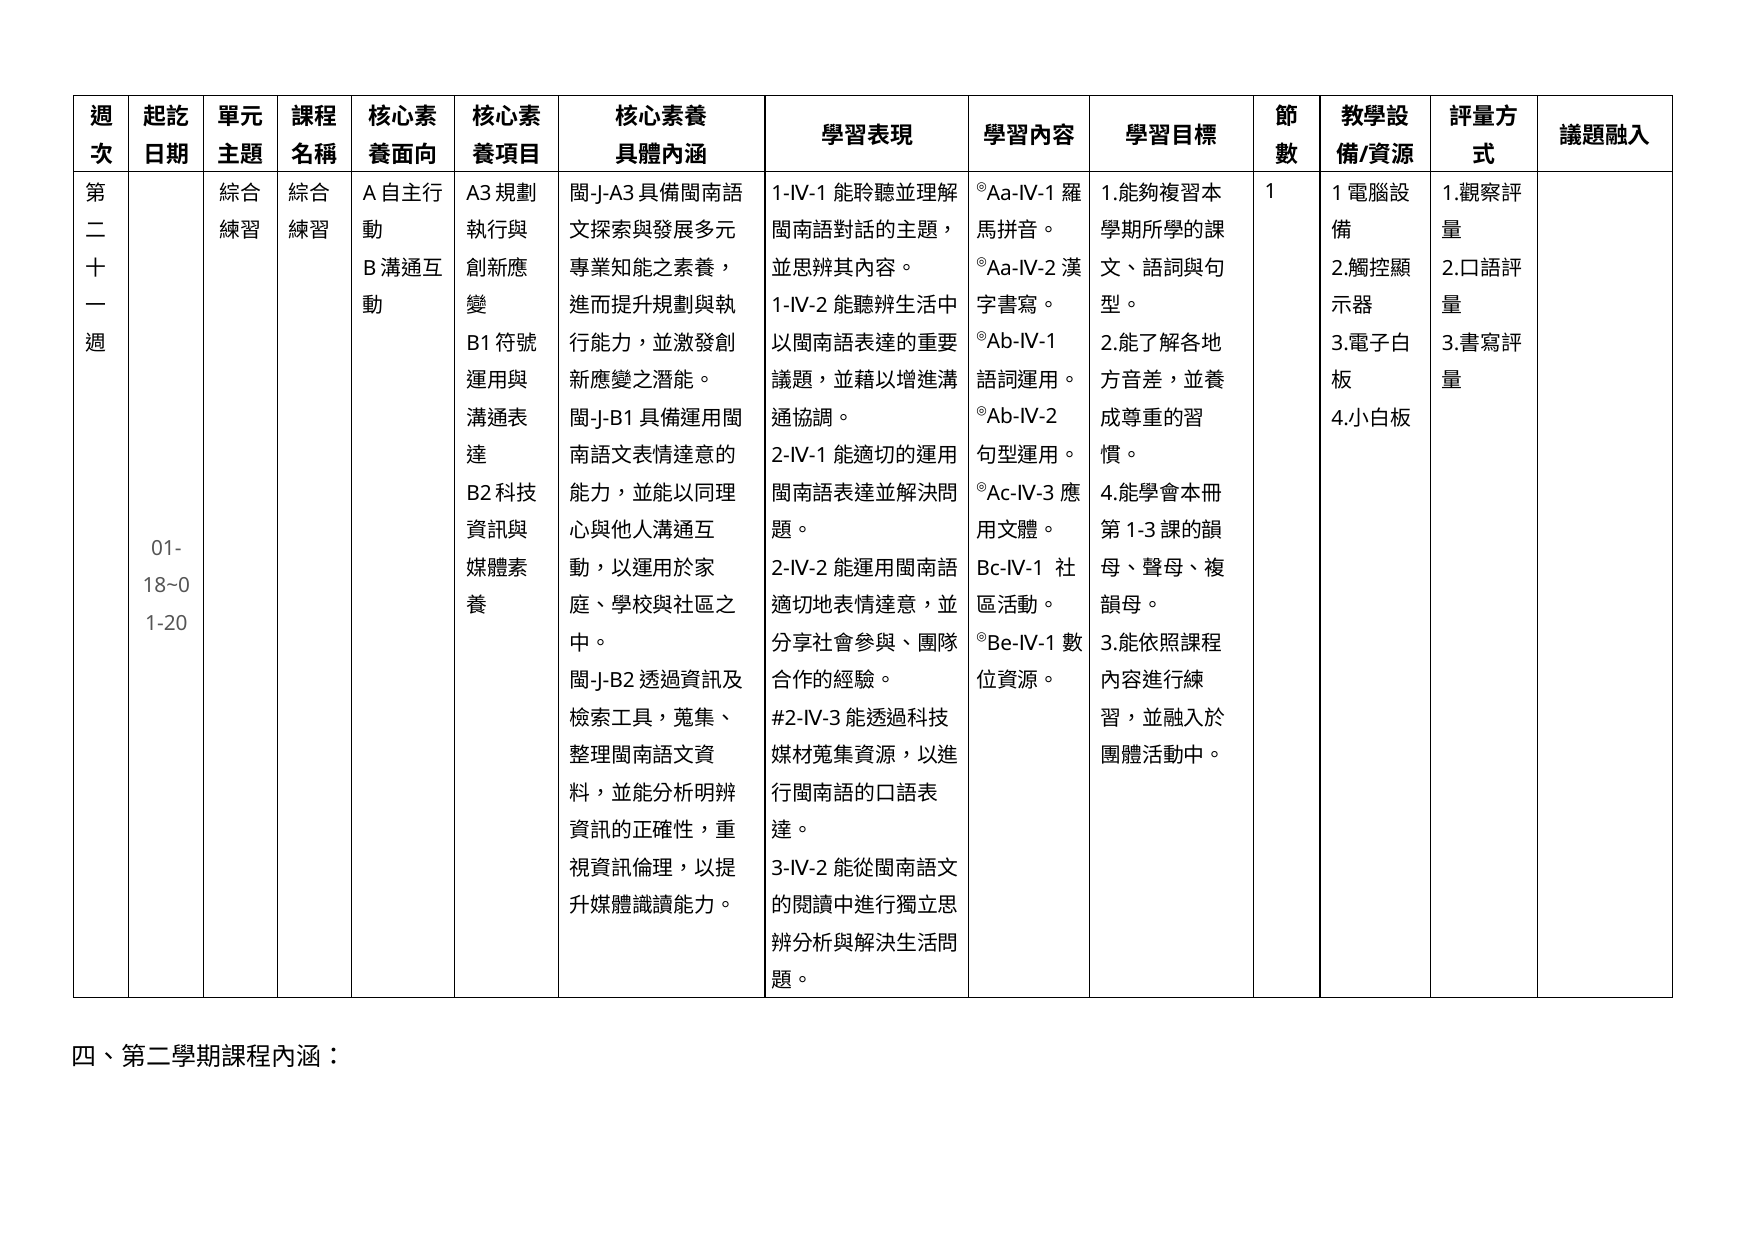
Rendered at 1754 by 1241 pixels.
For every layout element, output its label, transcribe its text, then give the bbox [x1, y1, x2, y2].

table_cell ◎Aa-Ⅳ-1 羅馬拼音。 ◎Aa-Ⅳ-2 漢字書寫。 ◎Ab-Ⅳ-1 語詞運用。 ◎Ab-Ⅳ-2 句型運用。 ◎Ac-Ⅳ-3 應用文體。 Bc-Ⅳ-1 社區活動。 ◎Be-Ⅳ-1 數位資源。 [969, 172, 1089, 997]
table_cell 1-Ⅳ-1 能聆聽並理解閩南語對話的主題，並思辨其內容。 1-Ⅳ-2 能聽辨生活中以閩南語表達的重要議題，並藉以增進溝通協調。 2-Ⅳ-1 能適切的運用閩南語表達並解決問題。 2-Ⅳ-2 能運用閩南語適切地表情達意，並分享社會參與、團隊合作的經驗。 #2-Ⅳ-3能透過科技媒材蒐集資源，以進行閩南語的口語表達。 3-Ⅳ-2 能從閩南語文的閱讀中進行獨立思辨分析與解決生活問題。 [766, 172, 968, 997]
table_cell 綜合練習 [278, 172, 351, 997]
table_header 課程名稱 [278, 96, 351, 171]
table_header 評量方式 [1431, 96, 1537, 171]
table_cell 閩-J-A3具備閩南語文探索與發展多元專業知能之素養，進而提升規劃與執行能力，並激發創新應變之潛能。 閩-J-B1具備運用閩南語文表情達意的能力，並能以同理心與他人溝通互動，以運用於家庭、學校與社區之中。 閩-J-B2透過資訊及檢索工具，蒐集、整理閩南語文資料，並能分析明辨資訊的正確性，重視資訊倫理，以提升媒體識讀能力。 [559, 172, 764, 997]
table_header 學習目標 [1090, 96, 1253, 171]
table_cell 第二十一週 [74, 172, 128, 997]
table_header 議題融入 [1538, 96, 1672, 171]
table_header 學習內容 [969, 96, 1089, 171]
table_cell [1538, 172, 1672, 997]
table_header 核心素養 具體內涵 [559, 96, 764, 171]
table_header 節數 [1254, 96, 1319, 171]
table_cell 1電腦設備 2.觸控顯示器 3.電子白板 4.小白板 [1321, 172, 1430, 997]
table_cell A自主行動 B溝通互動 [352, 172, 454, 997]
table_header 核心素養項目 [455, 96, 558, 171]
table_header 週次 [74, 96, 128, 171]
table_header 起訖日期 [129, 96, 203, 171]
table_cell A3規劃執行與創新應變 B1符號運用與溝通表達 B2科技資訊與媒體素養 [455, 172, 558, 997]
table_header 學習表現 [766, 96, 968, 171]
table_header 單元主題 [204, 96, 277, 171]
table_cell 1.觀察評量 2.口語評量 3.書寫評量 [1431, 172, 1537, 997]
table_cell 1.能夠複習本學期所學的課文、語詞與句型。 2.能了解各地方音差，並養成尊重的習慣。 4.能學會本冊第1-3課的韻母、聲母、複韻母。 3.能依照課程內容進行練習，並融入於團體活動中。 [1090, 172, 1253, 997]
table_header 核心素養面向 [352, 96, 454, 171]
table_cell 01-18~01-20 [129, 172, 203, 997]
table_cell 1 [1254, 172, 1319, 997]
table_cell 綜合練習 [204, 172, 277, 997]
text 四、第二學期課程內涵： [71, 1036, 1683, 1073]
table_header 教學設備/資源 [1321, 96, 1430, 171]
